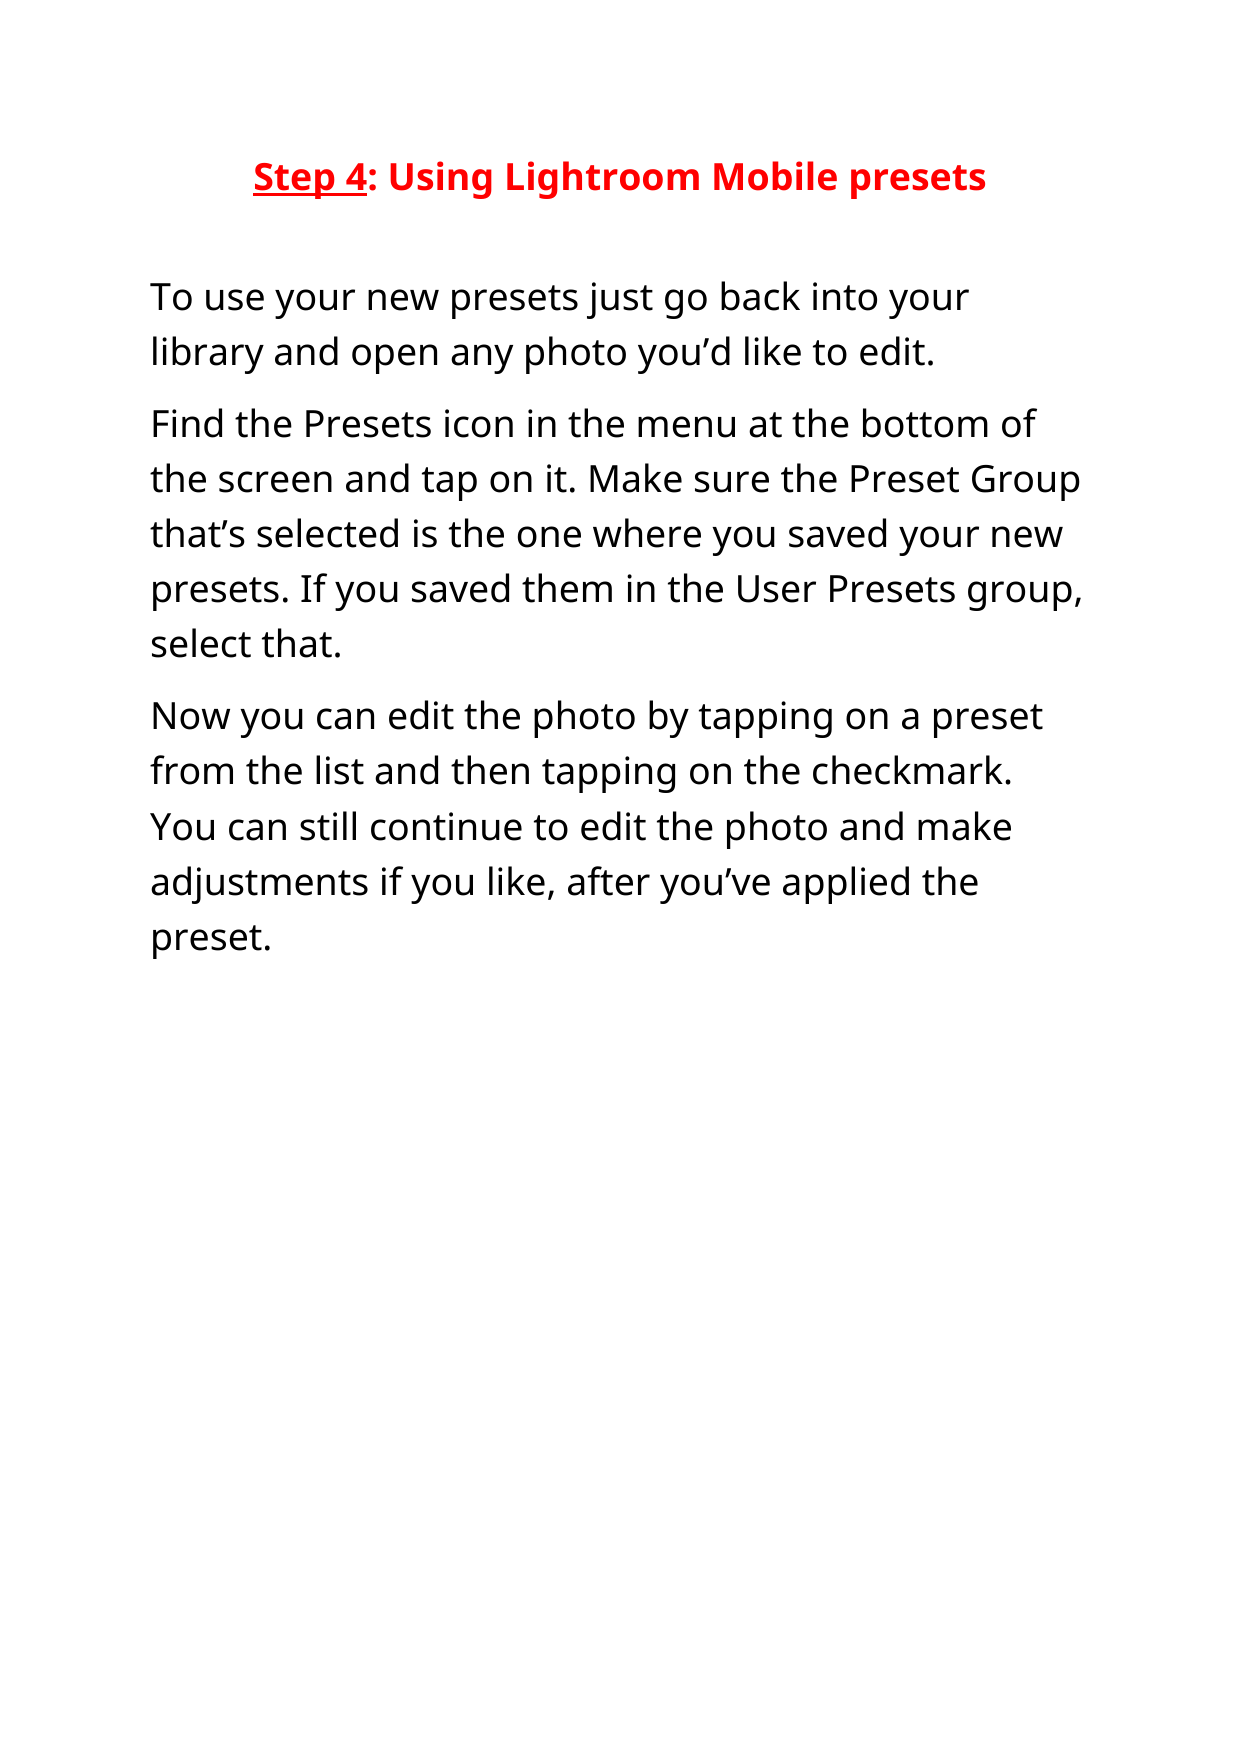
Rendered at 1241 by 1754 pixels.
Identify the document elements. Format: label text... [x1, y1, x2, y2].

text Now you can edit the photo by tapping on a preset from the list and then tapping on the checkmark. You can still continue to edit the photo and make adjustments if you like, after you’ve applied the preset. [150, 689, 1090, 961]
text Find the Presets icon in the menu at the bottom of the screen and tap on it. Make sure the Preset Group that’s selected is the one where you saved your new presets. If you saved them in the User Presets group, select that. [150, 397, 1090, 669]
text Step 4: Using Lightroom Mobile presets [150, 150, 1090, 201]
text To use your new presets just go back into your library and open any photo you’d like to edit. [150, 271, 1090, 377]
